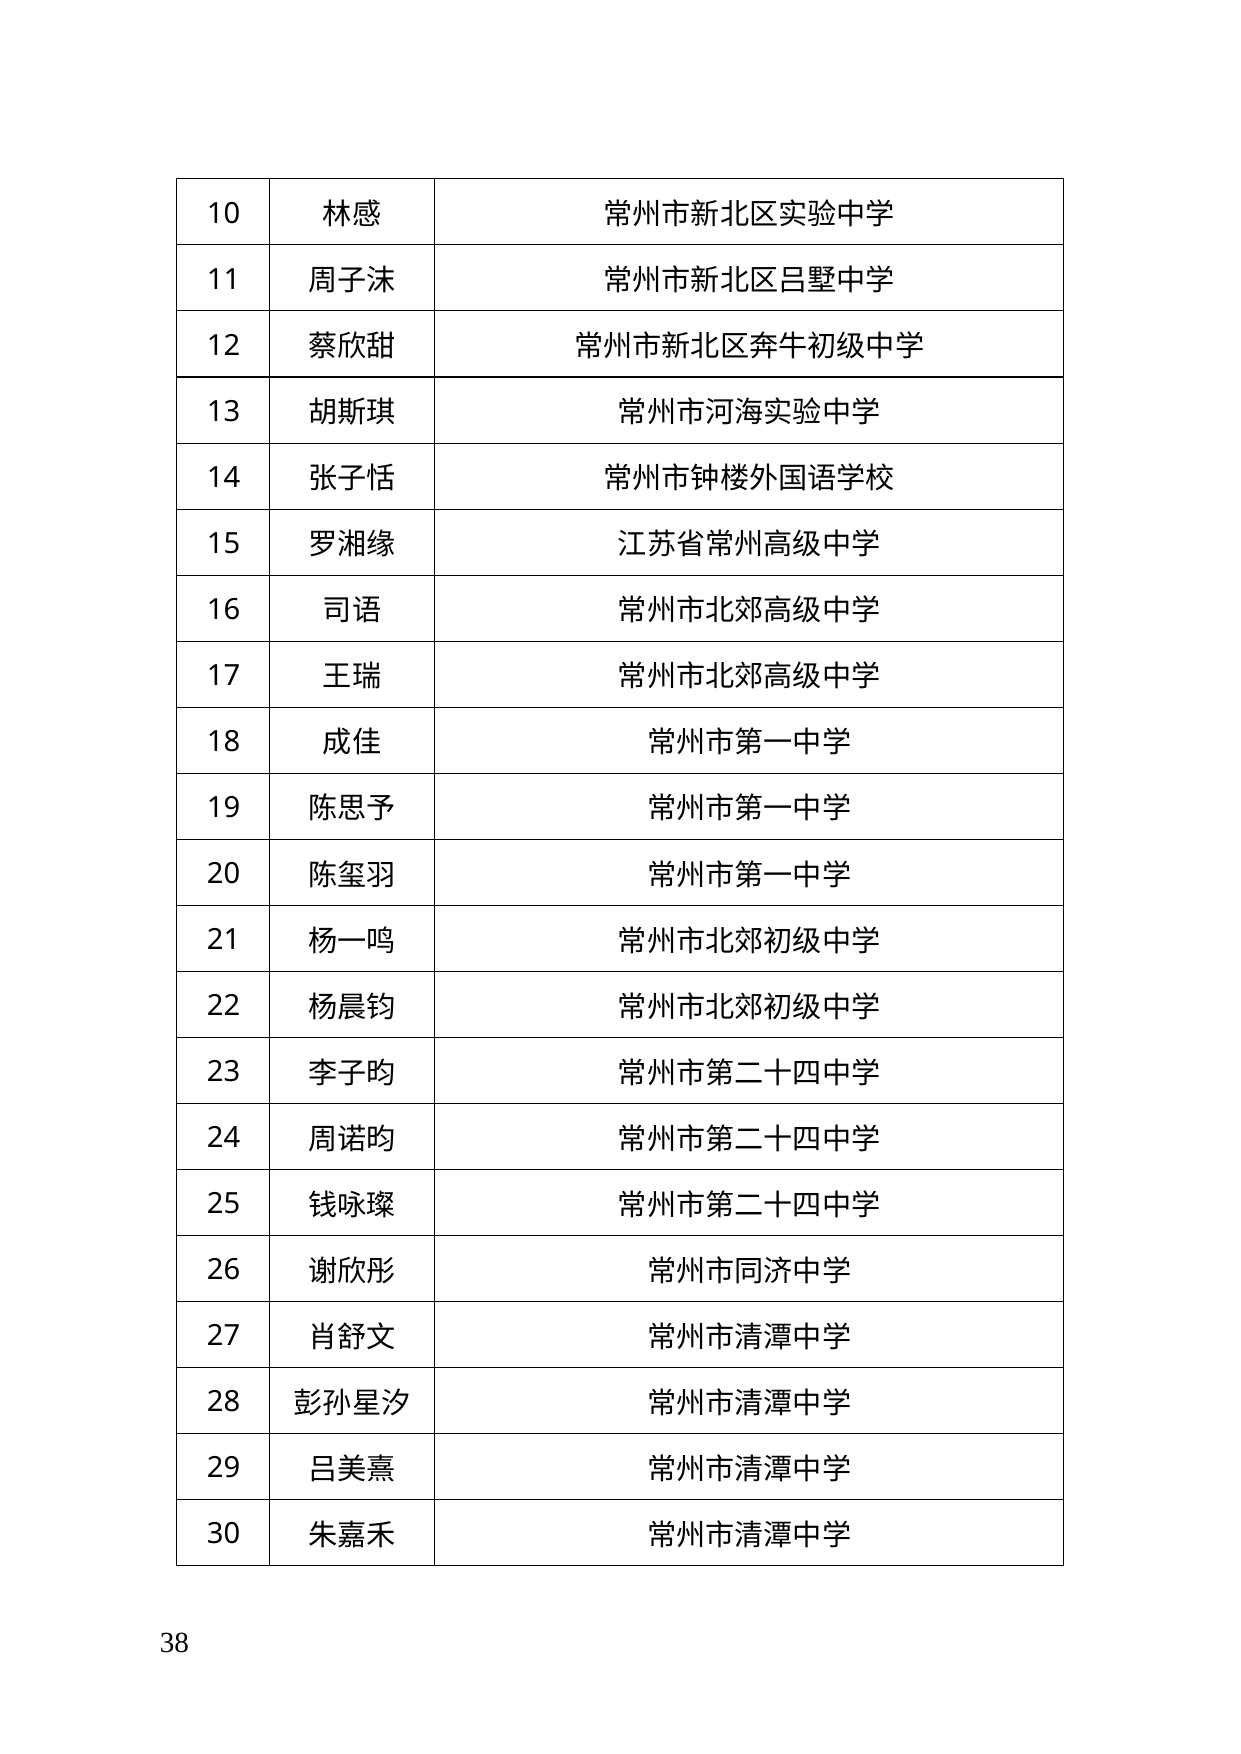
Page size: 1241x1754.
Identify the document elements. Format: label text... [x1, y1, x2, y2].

table_cell 罗湘缘 [270, 510, 434, 574]
table_cell 常州市同济中学 [435, 1236, 1063, 1301]
table_cell 彭孙星汐 [270, 1368, 434, 1433]
table_cell 15 [177, 510, 269, 574]
table_cell 19 [177, 774, 269, 839]
table_cell 常州市清潭中学 [435, 1434, 1063, 1499]
table_cell 周诺昀 [270, 1104, 434, 1169]
table_cell 周子沫 [270, 245, 434, 310]
table_cell 16 [177, 576, 269, 641]
table_cell 王瑞 [270, 642, 434, 707]
table_cell 10 [177, 179, 269, 244]
table_cell 常州市北郊初级中学 [435, 972, 1063, 1037]
table_cell 常州市北郊高级中学 [435, 642, 1063, 707]
table_cell 常州市清潭中学 [435, 1302, 1063, 1367]
table_cell 胡斯琪 [270, 378, 434, 442]
table_cell 27 [177, 1302, 269, 1367]
table_cell 常州市新北区实验中学 [435, 179, 1063, 244]
table_cell 常州市新北区吕墅中学 [435, 245, 1063, 310]
table_cell 30 [177, 1500, 269, 1565]
table_cell 14 [177, 444, 269, 508]
table_cell 李子昀 [270, 1038, 434, 1103]
table_cell 林感 [270, 179, 434, 244]
table_cell 常州市第一中学 [435, 708, 1063, 773]
table_cell 常州市第二十四中学 [435, 1038, 1063, 1103]
table_cell 成佳 [270, 708, 434, 773]
table_cell 陈思予 [270, 774, 434, 839]
table_cell 肖舒文 [270, 1302, 434, 1367]
table_cell 11 [177, 245, 269, 310]
table_cell 朱嘉禾 [270, 1500, 434, 1565]
table_cell 12 [177, 311, 269, 376]
table_cell 常州市北郊高级中学 [435, 576, 1063, 641]
table_cell 21 [177, 906, 269, 971]
table_cell 江苏省常州高级中学 [435, 510, 1063, 574]
table_cell 22 [177, 972, 269, 1037]
table_cell 25 [177, 1170, 269, 1235]
table_cell 29 [177, 1434, 269, 1499]
table_cell 蔡欣甜 [270, 311, 434, 376]
table_cell 常州市第二十四中学 [435, 1104, 1063, 1169]
table_cell 钱咏璨 [270, 1170, 434, 1235]
table_cell 常州市清潭中学 [435, 1500, 1063, 1565]
table_cell 13 [177, 378, 269, 442]
table_cell 常州市第一中学 [435, 774, 1063, 839]
table_cell 24 [177, 1104, 269, 1169]
table_cell 18 [177, 708, 269, 773]
table_cell 张子恬 [270, 444, 434, 508]
table_cell 常州市钟楼外国语学校 [435, 444, 1063, 508]
table_cell 杨一鸣 [270, 906, 434, 971]
table_cell 常州市第一中学 [435, 840, 1063, 905]
table_cell 谢欣彤 [270, 1236, 434, 1301]
table_cell 常州市河海实验中学 [435, 378, 1063, 442]
table_cell 常州市第二十四中学 [435, 1170, 1063, 1235]
table_cell 常州市北郊初级中学 [435, 906, 1063, 971]
table_cell 杨晨钧 [270, 972, 434, 1037]
table_cell 28 [177, 1368, 269, 1433]
table_cell 吕美熹 [270, 1434, 434, 1499]
table_cell 26 [177, 1236, 269, 1301]
table_cell 17 [177, 642, 269, 707]
table_cell 23 [177, 1038, 269, 1103]
table_cell 陈玺羽 [270, 840, 434, 905]
table_cell 常州市新北区奔牛初级中学 [435, 311, 1063, 376]
table_cell 20 [177, 840, 269, 905]
table_cell 常州市清潭中学 [435, 1368, 1063, 1433]
table_cell 司语 [270, 576, 434, 641]
